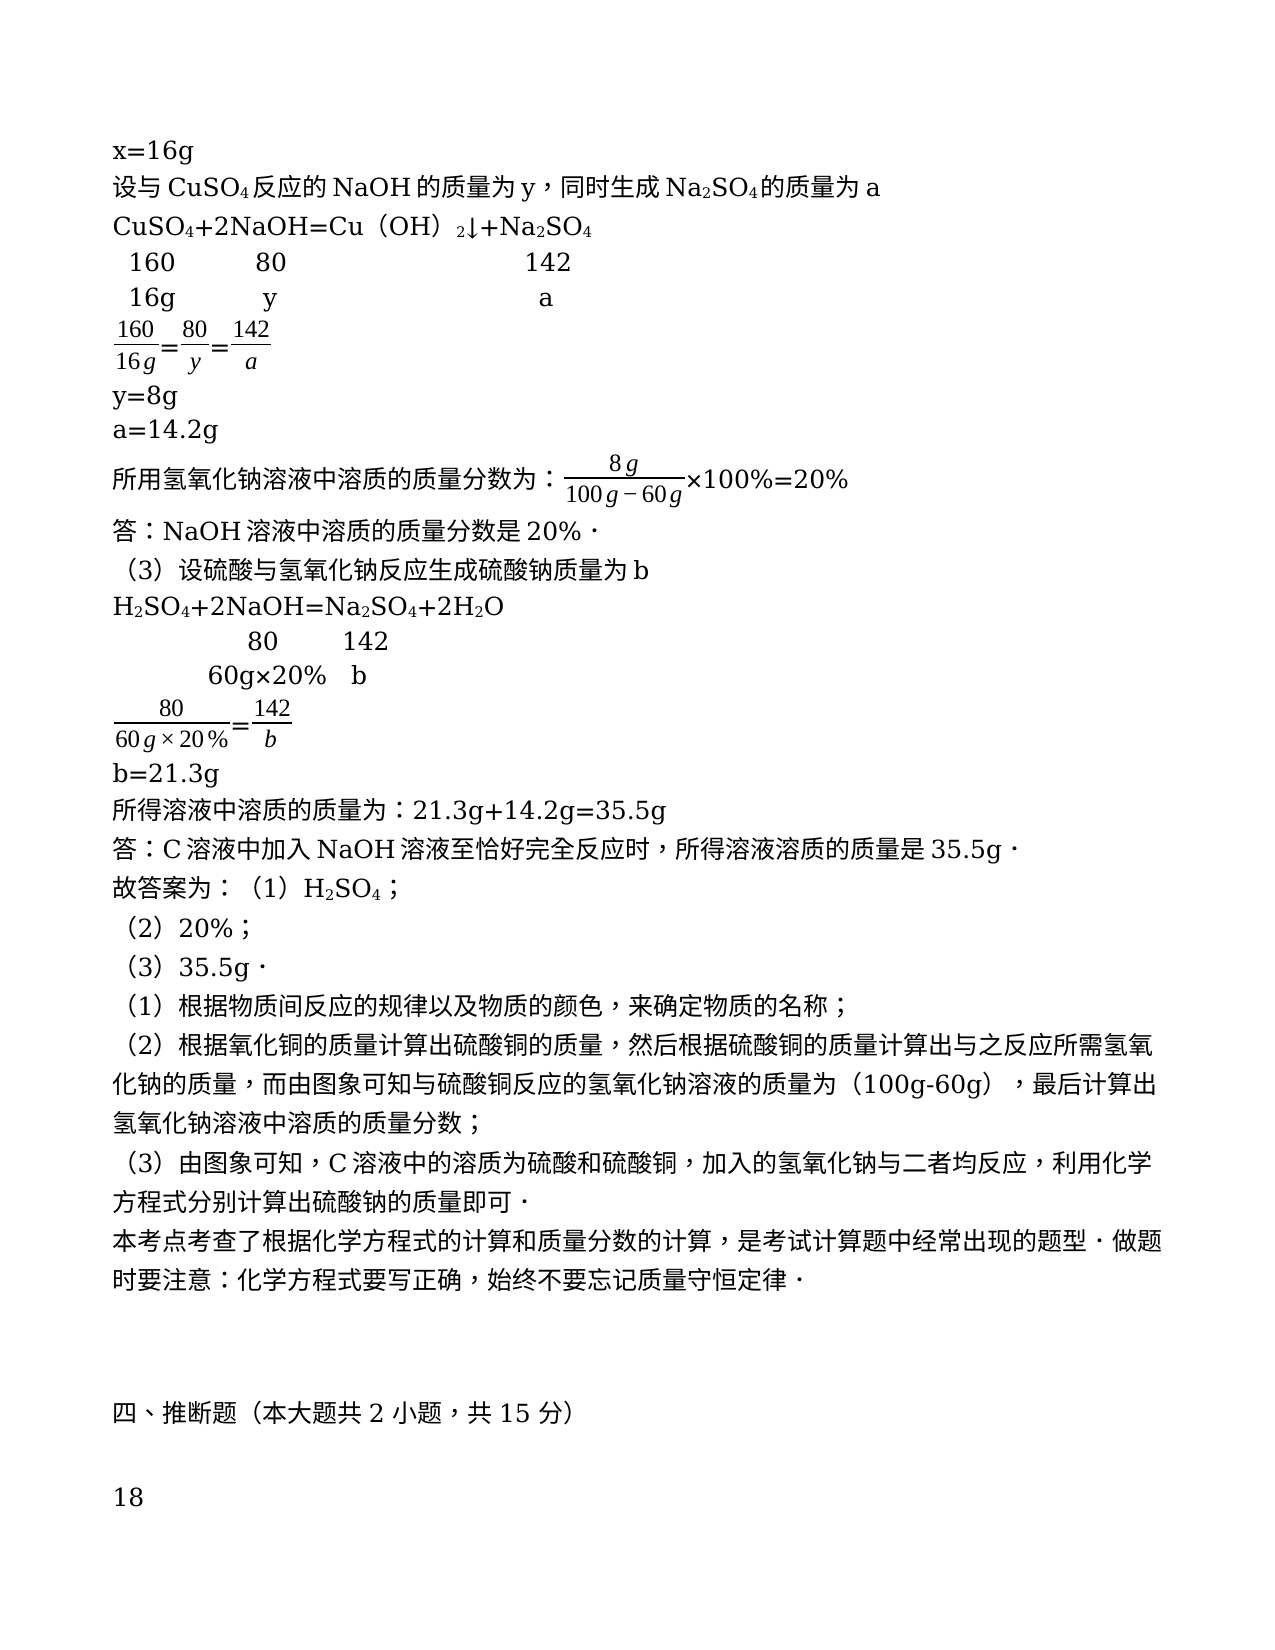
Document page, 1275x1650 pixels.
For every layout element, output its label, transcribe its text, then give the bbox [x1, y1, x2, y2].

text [112, 134, 1163, 1297]
text 四、推断题（本大题共 2 小题，共 15 分） [112, 1396, 1163, 1430]
